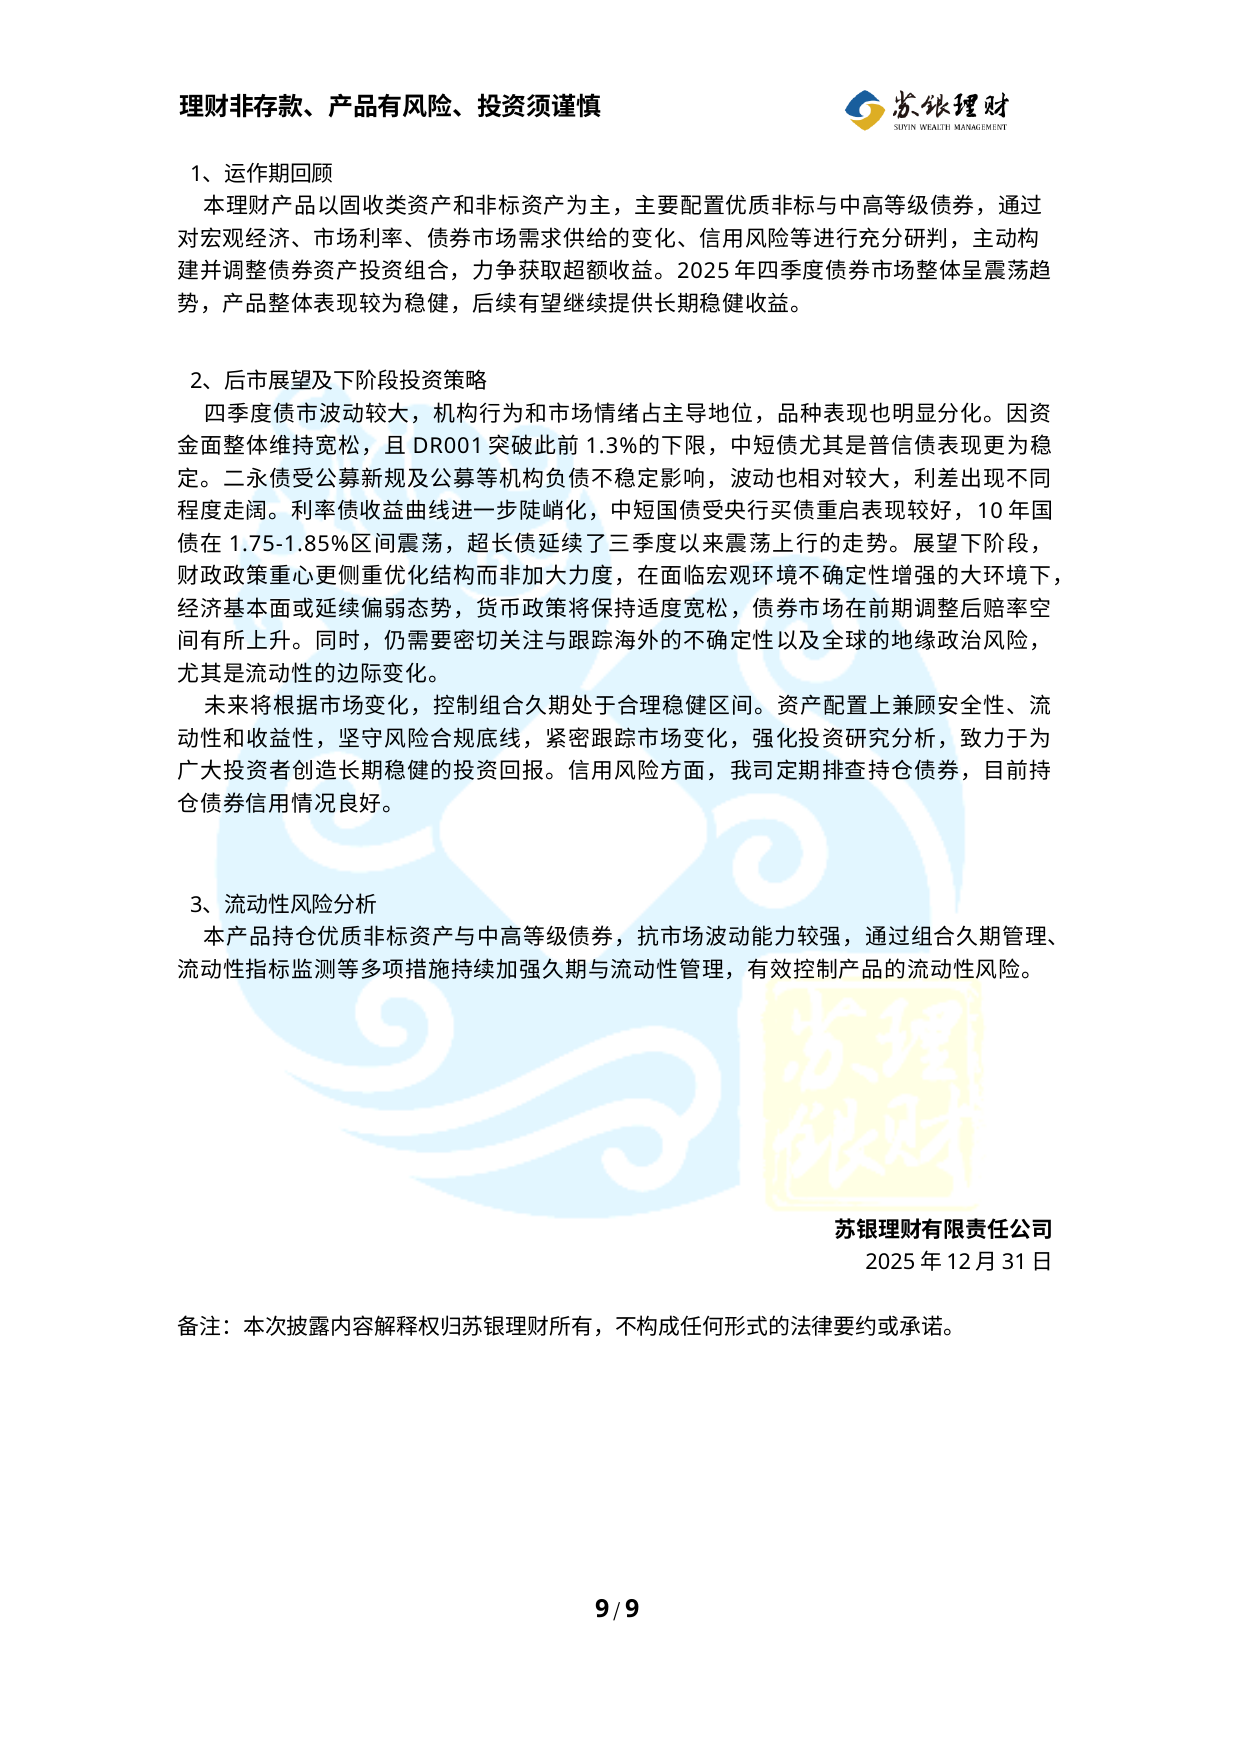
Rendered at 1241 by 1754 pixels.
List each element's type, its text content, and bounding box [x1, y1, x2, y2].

text 苏银理财有限责任公司 [177, 1211, 1053, 1244]
subtitle 2、后市展望及下阶段投资策略 [190, 363, 1053, 395]
text 本理财产品以固收类资产和非标资产为主，主要配置优质非标与中高等级债券，通过对宏观经济、市场利率、债券市场需求供给的变化、信用风险等进行充分研判，主动构建并调整债券资产投资组合，力争获取超额收益。2025年四季度债券市场整体呈震荡趋势，产品整体表现较为稳健，后续有望继续提供长期稳健收益。 [177, 188, 1053, 318]
picture [820, 72, 1039, 143]
text 本产品持仓优质非标资产与中高等级债券，抗市场波动能力较强，通过组合久期管理、流动性指标监测等多项措施持续加强久期与流动性管理，有效控制产品的流动性风险。 [177, 919, 1053, 984]
text 四季度债市波动较大，机构行为和市场情绪占主导地位，品种表现也明显分化。因资金面整体维持宽松，且DR001突破此前1.3%的下限，中短债尤其是普信债表现更为稳定。二永债受公募新规及公募等机构负债不稳定影响，波动也相对较大，利差出现不同程度走阔。利率债收益曲线进一步陡峭化，中短国债受央行买债重启表现较好，10年国债在1.75-1.85%区间震荡，超长债延续了三季度以来震荡上行的走势。展望下阶段，财政政策重心更侧重优化结构而非加大力度，在面临宏观环境不确定性增强的大环境下，经济基本面或延续偏弱态势，货币政策将保持适度宽松，债券市场在前期调整后赔率空间有所上升。同时，仍需要密切关注与跟踪海外的不确定性以及全球的地缘政治风险，尤其是流动性的边际变化。 未来将根据市场变化，控制组合久期处于合理稳健区间。资产配置上兼顾安全性、流动性和收益性，坚守风险合规底线，紧密跟踪市场变化，强化投资研究分析，致力于为广大投资者创造长期稳健的投资回报。信用风险方面，我司定期排查持仓债券，目前持仓债券信用情况良好。 [177, 395, 1053, 818]
subtitle 1、运作期回顾 [190, 156, 1053, 188]
text 2025年12月31日 [177, 1244, 1053, 1276]
subtitle 3、流动性风险分析 [190, 886, 1053, 919]
text 备注：本次披露内容解释权归苏银理财所有，不构成任何形式的法律要约或承诺。 [177, 1309, 1053, 1341]
